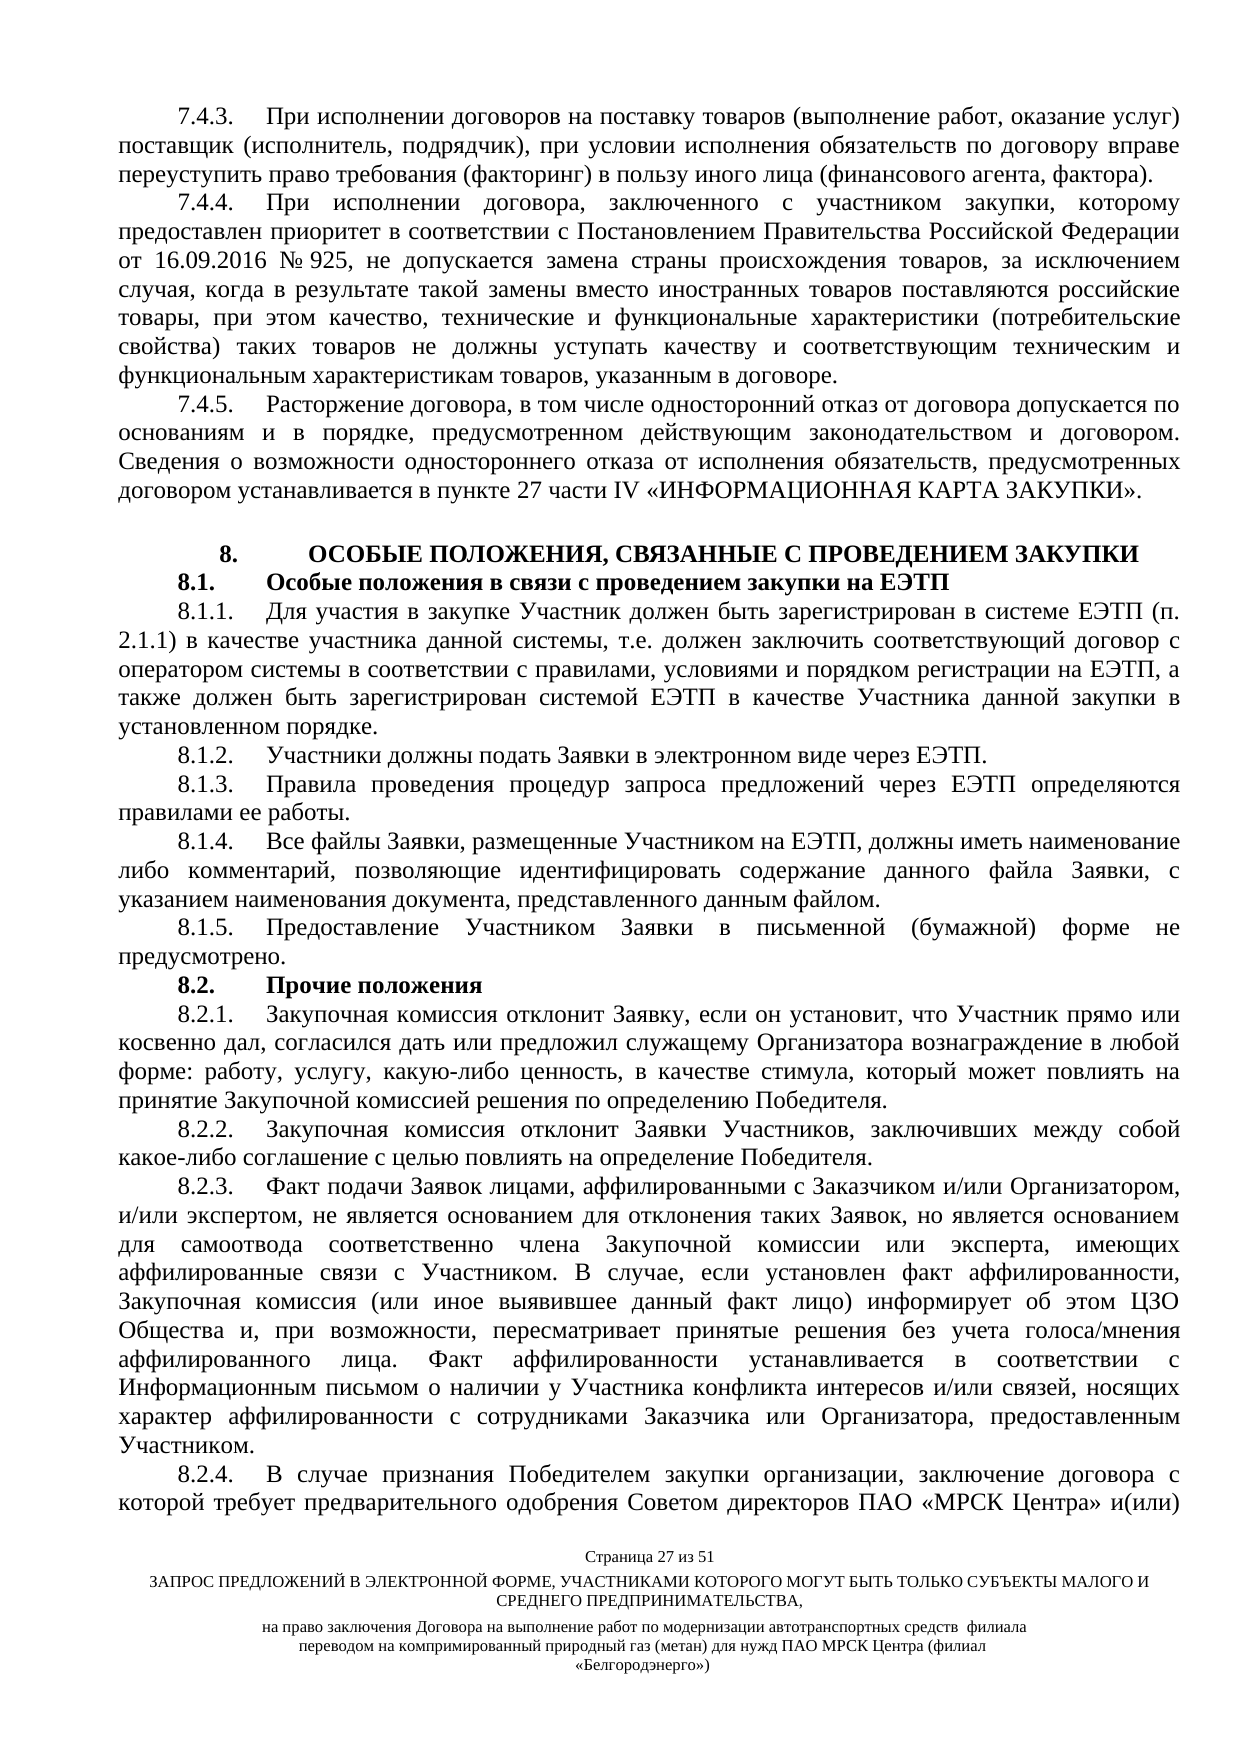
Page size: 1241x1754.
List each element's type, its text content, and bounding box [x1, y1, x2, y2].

subtitle При исполнении договора, заключенного с участником закупки, которому предоставлен приоритет в соответствии с Постановлением Правительства Российской Федерации от 16.09.2016 № 925, не допускается замена страны происхождения товаров, за исключением случая, когда в результате такой замены вместо иностранных товаров поставляются российские товары, при этом качество, технические и функциональные характеристики (потребительские свойства) таких товаров не должны уступать качеству и соответствующим техническим и функциональным характеристикам товаров, указанным в договоре. [118, 187, 1181, 389]
subtitle Прочие положения [118, 970, 1181, 999]
subtitle Факт подачи Заявок лицами, аффилированными с Заказчиком и/или Организатором, и/или экспертом, не является основанием для отклонения таких Заявок, но является основанием для самоотвода соответственно члена Закупочной комиссии или эксперта, имеющих аффилированные связи с Участником. В случае, если установлен факт аффилированности, Закупочная комиссия (или иное выявившее данный факт лицо) информирует об этом ЦЗО Общества и, при возможности, пересматривает принятые решения без учета голоса/мнения аффилированного лица. Факт аффилированности устанавливается в соответствии с Информационным письмом о наличии у Участника конфликта интересов и/или связей, носящих характер аффилированности с сотрудниками Заказчика или Организатора, предоставленным Участником. [118, 1171, 1181, 1459]
subtitle Все файлы Заявки, размещенные Участником на ЕЭТП, должны иметь наименование либо комментарий, позволяющие идентифицировать содержание данного файла Заявки, с указанием наименования документа, представленного данным файлом. [118, 826, 1181, 912]
subtitle Участники должны подать Заявки в электронном виде через ЕЭТП. [118, 740, 1181, 769]
subtitle Расторжение договора, в том числе односторонний отказ от договора допускается по основаниям и в порядке, предусмотренном действующим законодательством и договором. Сведения о возможности одностороннего отказа от исполнения обязательств, предусмотренных договором устанавливается в пункте 27 части IV «ИНФОРМАЦИОННАЯ КАРТА ЗАКУПКИ». [118, 389, 1181, 504]
subtitle ОСОБЫЕ ПОЛОЖЕНИЯ, СВЯЗАННЫЕ С ПРОВЕДЕНИЕМ ЗАКУПКИ [118, 539, 1181, 567]
subtitle Особые положения в связи с проведением закупки на ЕЭТП [118, 567, 1181, 596]
subtitle Закупочная комиссия отклонит Заявку, если он установит, что Участник прямо или косвенно дал, согласился дать или предложил служащему Организатора вознаграждение в любой форме: работу, услугу, какую-либо ценность, в качестве стимула, который может повлиять на принятие Закупочной комиссией решения по определению Победителя. [118, 999, 1181, 1114]
subtitle Предоставление Участником Заявки в письменной (бумажной) форме не предусмотрено. [118, 912, 1181, 970]
subtitle Закупочная комиссия отклонит Заявки Участников, заключивших между собой какое-либо соглашение с целью повлиять на определение Победителя. [118, 1114, 1181, 1171]
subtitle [118, 1459, 1181, 1516]
subtitle Для участия в закупке Участник должен быть зарегистрирован в системе ЕЭТП (п. 2.1.1) в качестве участника данной системы, т.е. должен заключить соответствующий договор с оператором системы в соответствии с правилами, условиями и порядком регистрации на ЕЭТП, а также должен быть зарегистрирован системой ЕЭТП в качестве Участника данной закупки в установленном порядке. [118, 596, 1181, 740]
subtitle При исполнении договоров на поставку товаров (выполнение работ, оказание услуг) поставщик (исполнитель, подрядчик), при условии исполнения обязательств по договору вправе переуступить право требования (факторинг) в пользу иного лица (финансового агента, фактора). [118, 101, 1181, 187]
subtitle Правила проведения процедур запроса предложений через ЕЭТП определяются правилами ее работы. [118, 769, 1181, 826]
